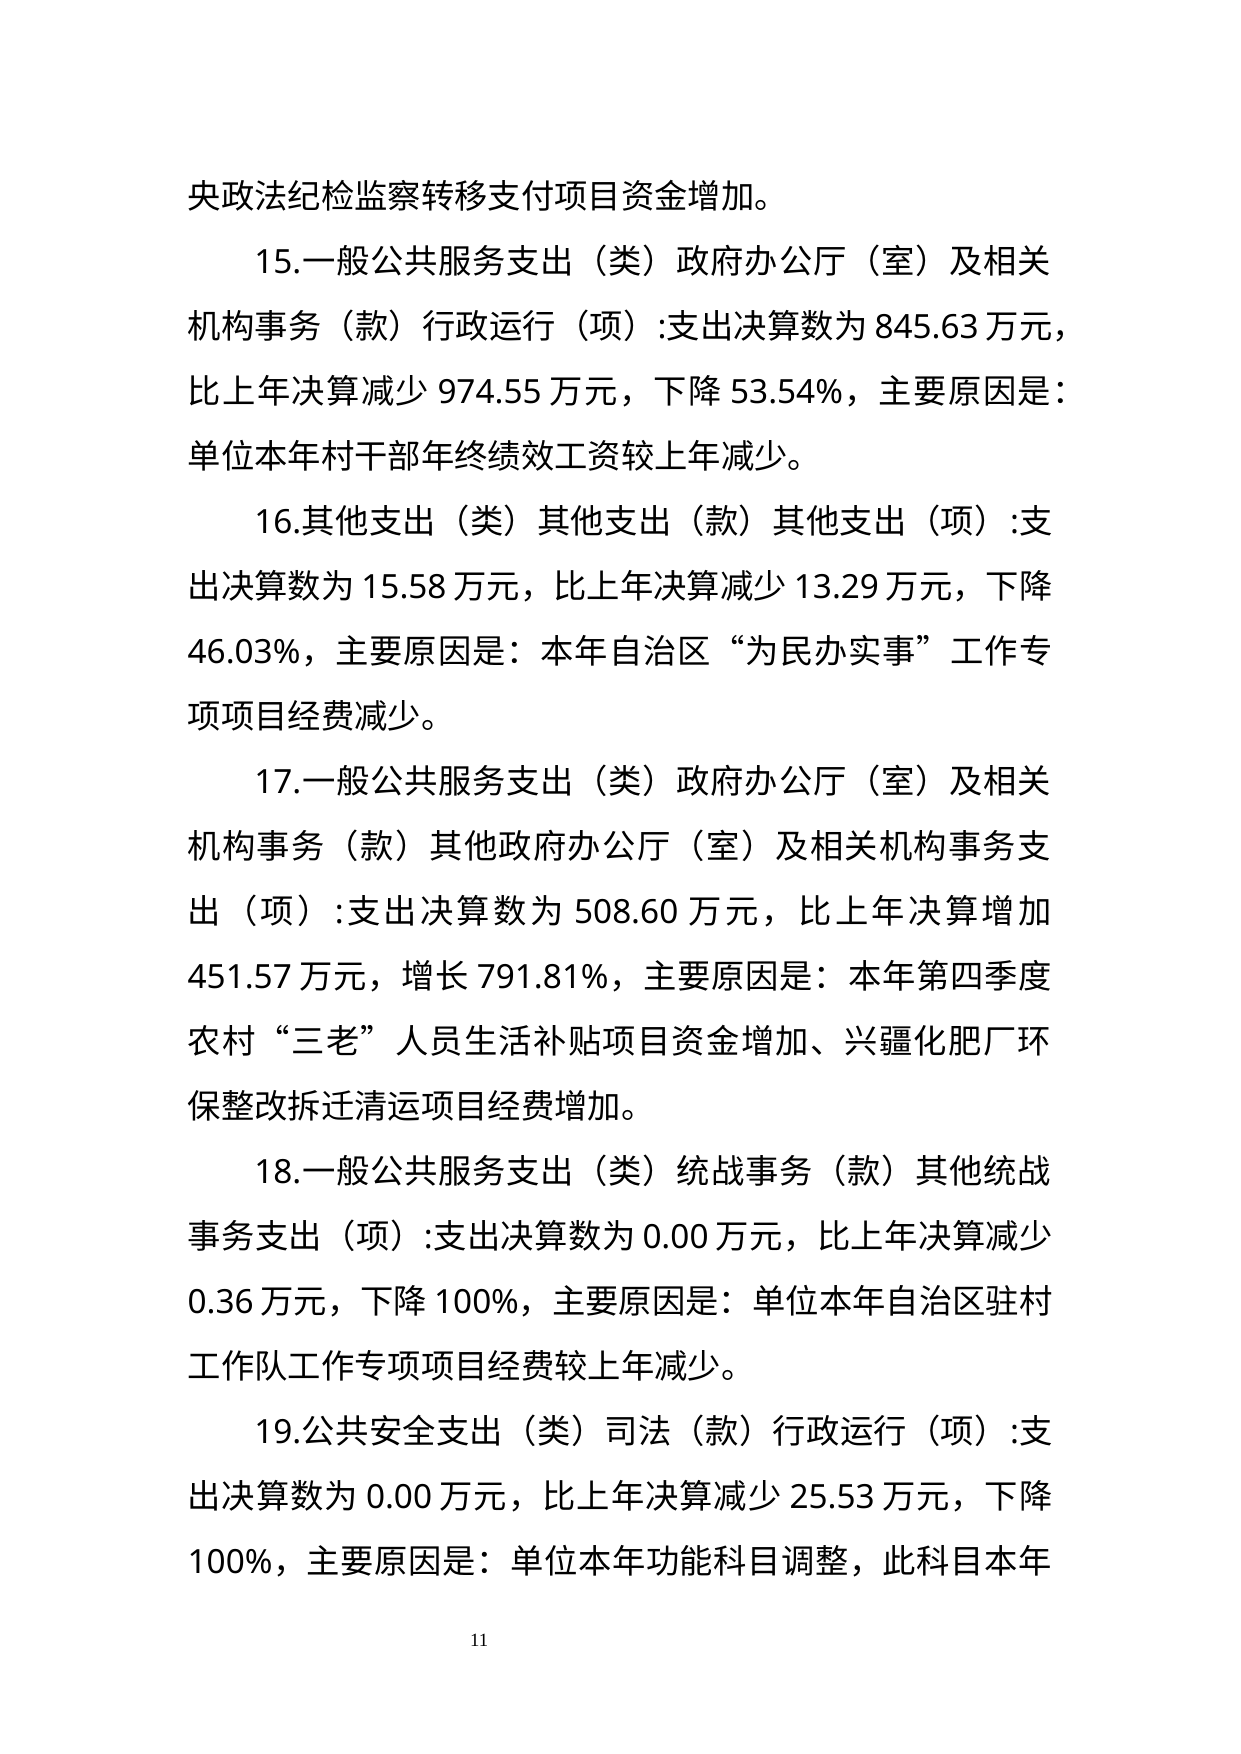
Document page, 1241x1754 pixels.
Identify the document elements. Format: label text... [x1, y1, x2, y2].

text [187, 1397, 1053, 1592]
text 18.一般公共服务支出（类）统战事务（款）其他统战事务支出（项）:支出决算数为0.00万元，比上年决算减少0.36万元，下降100%，主要原因是：单位本年自治区驻村工作队工作专项项目经费较上年减少。 [187, 1137, 1053, 1397]
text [187, 162, 1053, 227]
text 16.其他支出（类）其他支出（款）其他支出（项）:支出决算数为15.58万元，比上年决算减少13.29万元，下降46.03%，主要原因是：本年自治区“为民办实事”工作专项项目经费减少。 [187, 487, 1053, 747]
text 17.一般公共服务支出（类）政府办公厅（室）及相关机构事务（款）其他政府办公厅（室）及相关机构事务支出（项）:支出决算数为508.60万元，比上年决算增加451.57万元，增长791.81%，主要原因是：本年第四季度农村“三老”人员生活补贴项目资金增加、兴疆化肥厂环保整改拆迁清运项目经费增加。 [187, 747, 1053, 1137]
text 15.一般公共服务支出（类）政府办公厅（室）及相关机构事务（款）行政运行（项）:支出决算数为845.63万元，比上年决算减少974.55万元，下降53.54%，主要原因是：单位本年村干部年终绩效工资较上年减少。 [187, 227, 1053, 487]
